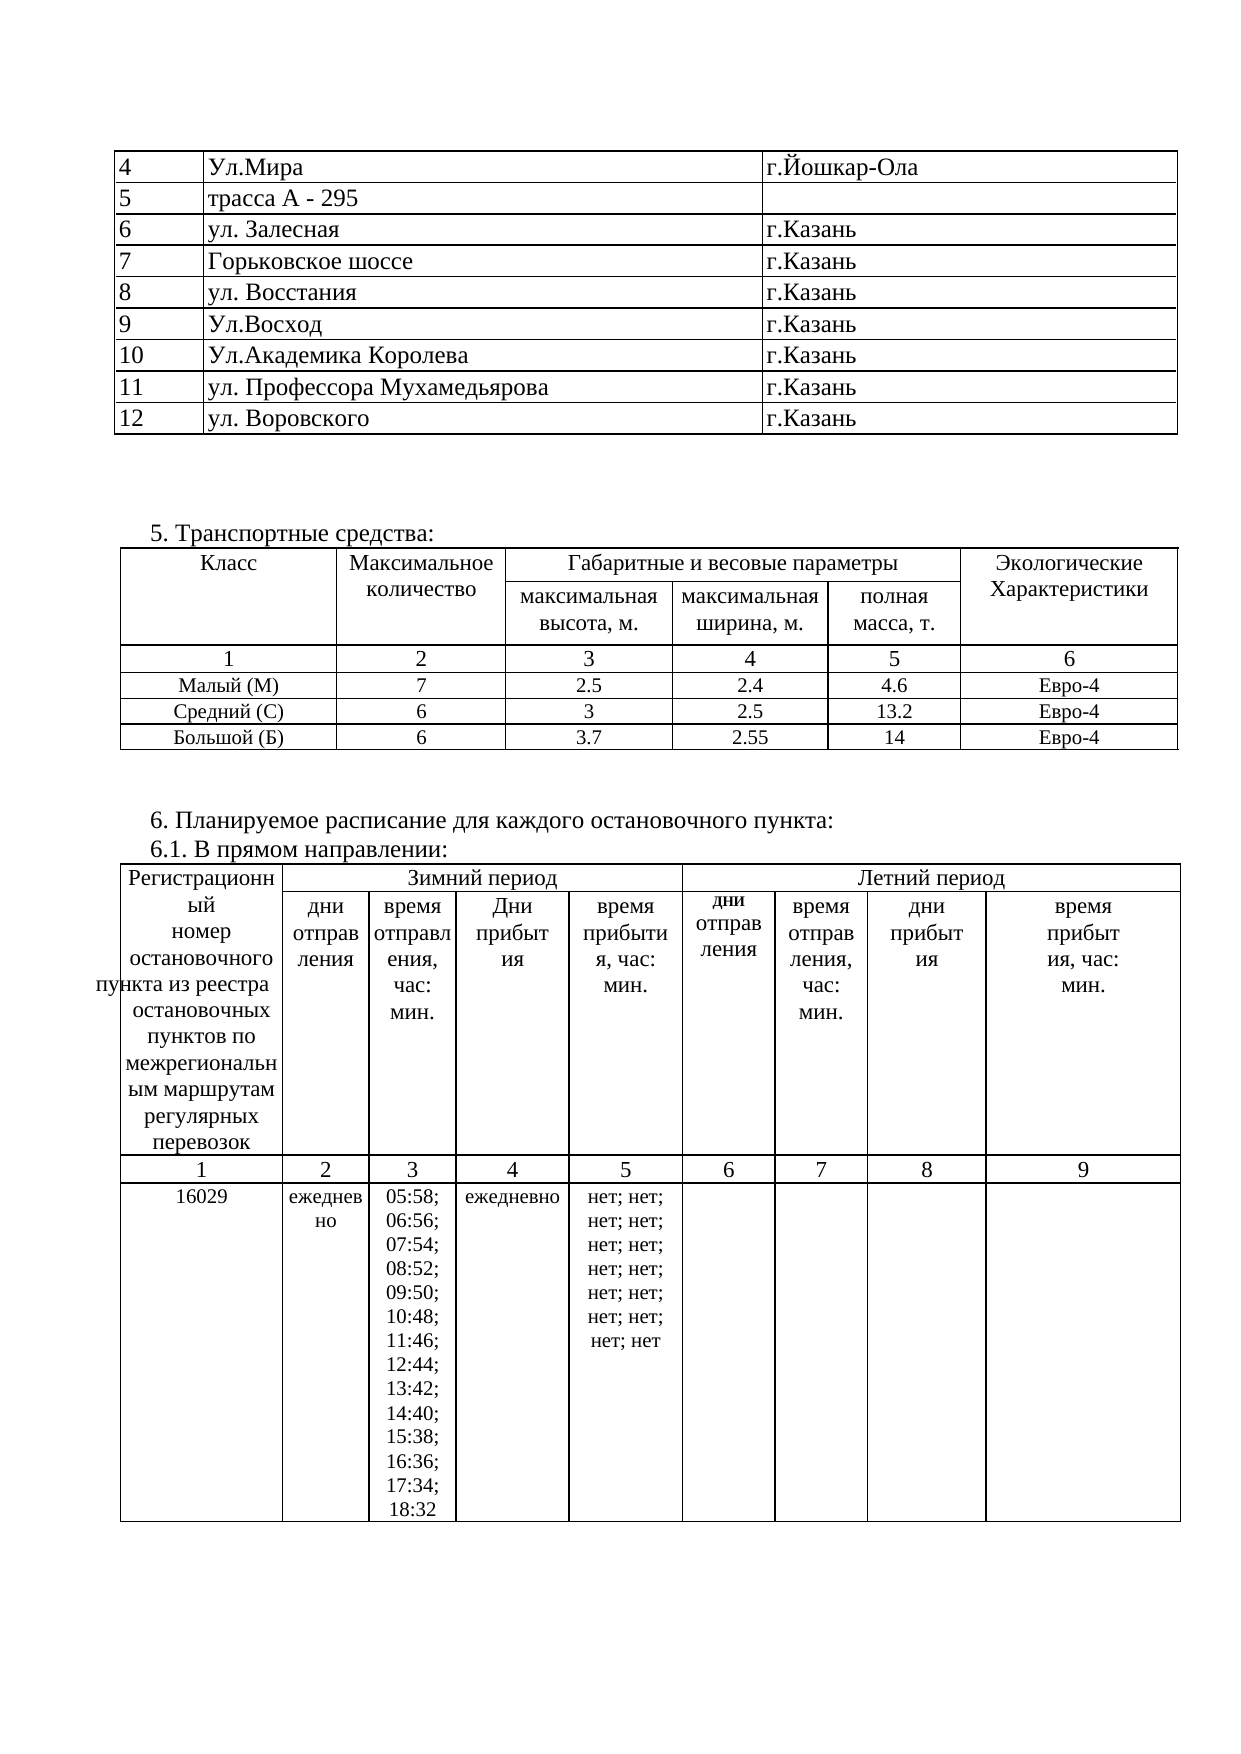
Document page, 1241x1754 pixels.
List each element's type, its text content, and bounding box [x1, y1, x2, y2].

table_cell 05:58; 06:56; 07:54; 08:52; 09:50; 10:48; 11:46; 12:44; 13:42; 14:40; 15:38; 16:36; 17:34; 18:32 [370, 1184, 455, 1521]
table_cell 10 [115, 340, 203, 370]
table_cell 14 [829, 725, 960, 749]
table_cell 2.4 [673, 673, 827, 697]
table_cell ул. Залесная [204, 215, 762, 244]
table_cell Малый (М) [121, 673, 336, 697]
table_cell ежедневно [283, 1184, 368, 1521]
table_cell Ул.Академика Королева [204, 340, 762, 370]
table_cell 2 [337, 646, 505, 672]
table_cell время прибыт ия, час: мин. [987, 892, 1180, 1154]
table_cell г.Казань [763, 244, 1177, 276]
table_cell 1 [121, 1156, 282, 1182]
table_cell Ул.Восход [204, 309, 762, 339]
table_cell 13.2 [829, 699, 960, 723]
table_cell 2.55 [673, 725, 827, 749]
table_cell Евро-4 [961, 725, 1177, 749]
table_cell Дни прибыт ия [457, 892, 568, 1154]
table_cell 11 [115, 371, 203, 402]
table_cell ул. Профессора Мухамедьярова [204, 372, 762, 402]
table_cell нет; нет; нет; нет; нет; нет; нет; нет; нет; нет; нет; нет; нет; нет [570, 1184, 682, 1521]
table_cell дни отправ ления [283, 892, 368, 1154]
table_cell Евро-4 [961, 673, 1177, 697]
table_cell максимальная ширина, м. [673, 582, 827, 644]
table_cell ДНИ отправ ления [683, 892, 774, 1154]
table_cell 3 [506, 699, 672, 723]
table_cell г.Казань [763, 402, 1177, 433]
table_cell 9 [987, 1156, 1180, 1182]
table_cell 3 [370, 1156, 455, 1182]
table_cell Ул.Мира [204, 152, 762, 181]
table_cell время прибыти я, час: мин. [570, 892, 682, 1154]
table_cell 5 [570, 1156, 682, 1182]
table_cell 9 [115, 308, 203, 339]
table_cell Евро-4 [961, 699, 1177, 723]
table_cell 7 [115, 245, 203, 276]
table_cell время отправл ения, час: мин. [370, 892, 455, 1154]
table_header Зимний период [283, 865, 682, 891]
table_cell 1 [121, 646, 336, 672]
table_header Регистрационный номер остановочного пункта из реестра остановочных пунктов по межрегиональным маршрутам регулярных перевозок [121, 865, 282, 1154]
table_header Максимальное количество [337, 549, 505, 644]
table_cell 4 [115, 152, 203, 181]
table_cell 4 [457, 1156, 568, 1182]
table_cell [868, 1184, 985, 1521]
table_cell 6 [337, 725, 505, 749]
table_cell 8 [115, 277, 203, 307]
table_cell максимальная высота, м. [506, 582, 672, 644]
table_cell [763, 181, 1177, 213]
table_cell 6 [961, 646, 1177, 672]
table_header Габаритные и весовые параметры [506, 549, 960, 581]
table_cell 6 [337, 699, 505, 723]
table_cell 8 [868, 1156, 985, 1182]
table_cell 3.7 [506, 725, 672, 749]
table_cell трасса А - 295 [204, 183, 762, 213]
table_header Класс [121, 549, 336, 644]
table_cell [683, 1184, 774, 1521]
table_cell 6 [683, 1156, 774, 1182]
table_cell 5 [829, 646, 960, 672]
table_cell г.Казань [763, 213, 1177, 244]
table_cell время отправ ления, час: мин. [776, 892, 867, 1154]
text 6. Планируемое расписание для каждого остановочного пункта: [150, 805, 1090, 834]
table_cell 5 [115, 183, 203, 213]
table_cell 2.5 [673, 699, 827, 723]
text 5. Транспортные средства: [150, 518, 1090, 547]
table_cell ежедневно [457, 1184, 568, 1521]
table_cell [987, 1184, 1180, 1521]
table_cell 3 [506, 646, 672, 672]
table_cell ул. Восстания [204, 277, 762, 307]
table_cell 4.6 [829, 673, 960, 697]
table_cell 4 [673, 646, 827, 672]
table_cell г.Казань [763, 307, 1177, 339]
table_cell 16029 [121, 1184, 282, 1521]
table_cell полная масса, т. [829, 582, 960, 644]
table_cell Средний (С) [121, 699, 336, 723]
table_cell 6 [115, 214, 203, 244]
table_cell [776, 1184, 867, 1521]
text 6.1. В прямом направлении: [150, 834, 1090, 863]
table_header Экологические Характеристики [961, 549, 1177, 644]
table_cell 2.5 [506, 673, 672, 697]
table_header Летний период [683, 865, 1180, 891]
table_cell Горьковское шоссе [204, 246, 762, 276]
table_cell 7 [776, 1156, 867, 1182]
table_cell г.Казань [763, 276, 1177, 307]
table_cell дни прибыт ия [868, 892, 985, 1154]
table_cell г.Йошкар-Ола [763, 152, 1177, 181]
table_cell г.Казань [763, 370, 1177, 402]
table_cell 7 [337, 673, 505, 697]
table_cell 2 [283, 1156, 368, 1182]
table_cell ул. Воровского [204, 403, 762, 433]
table_cell Большой (Б) [121, 725, 336, 749]
table_cell г.Казань [763, 339, 1177, 370]
table_cell 12 [115, 403, 203, 433]
